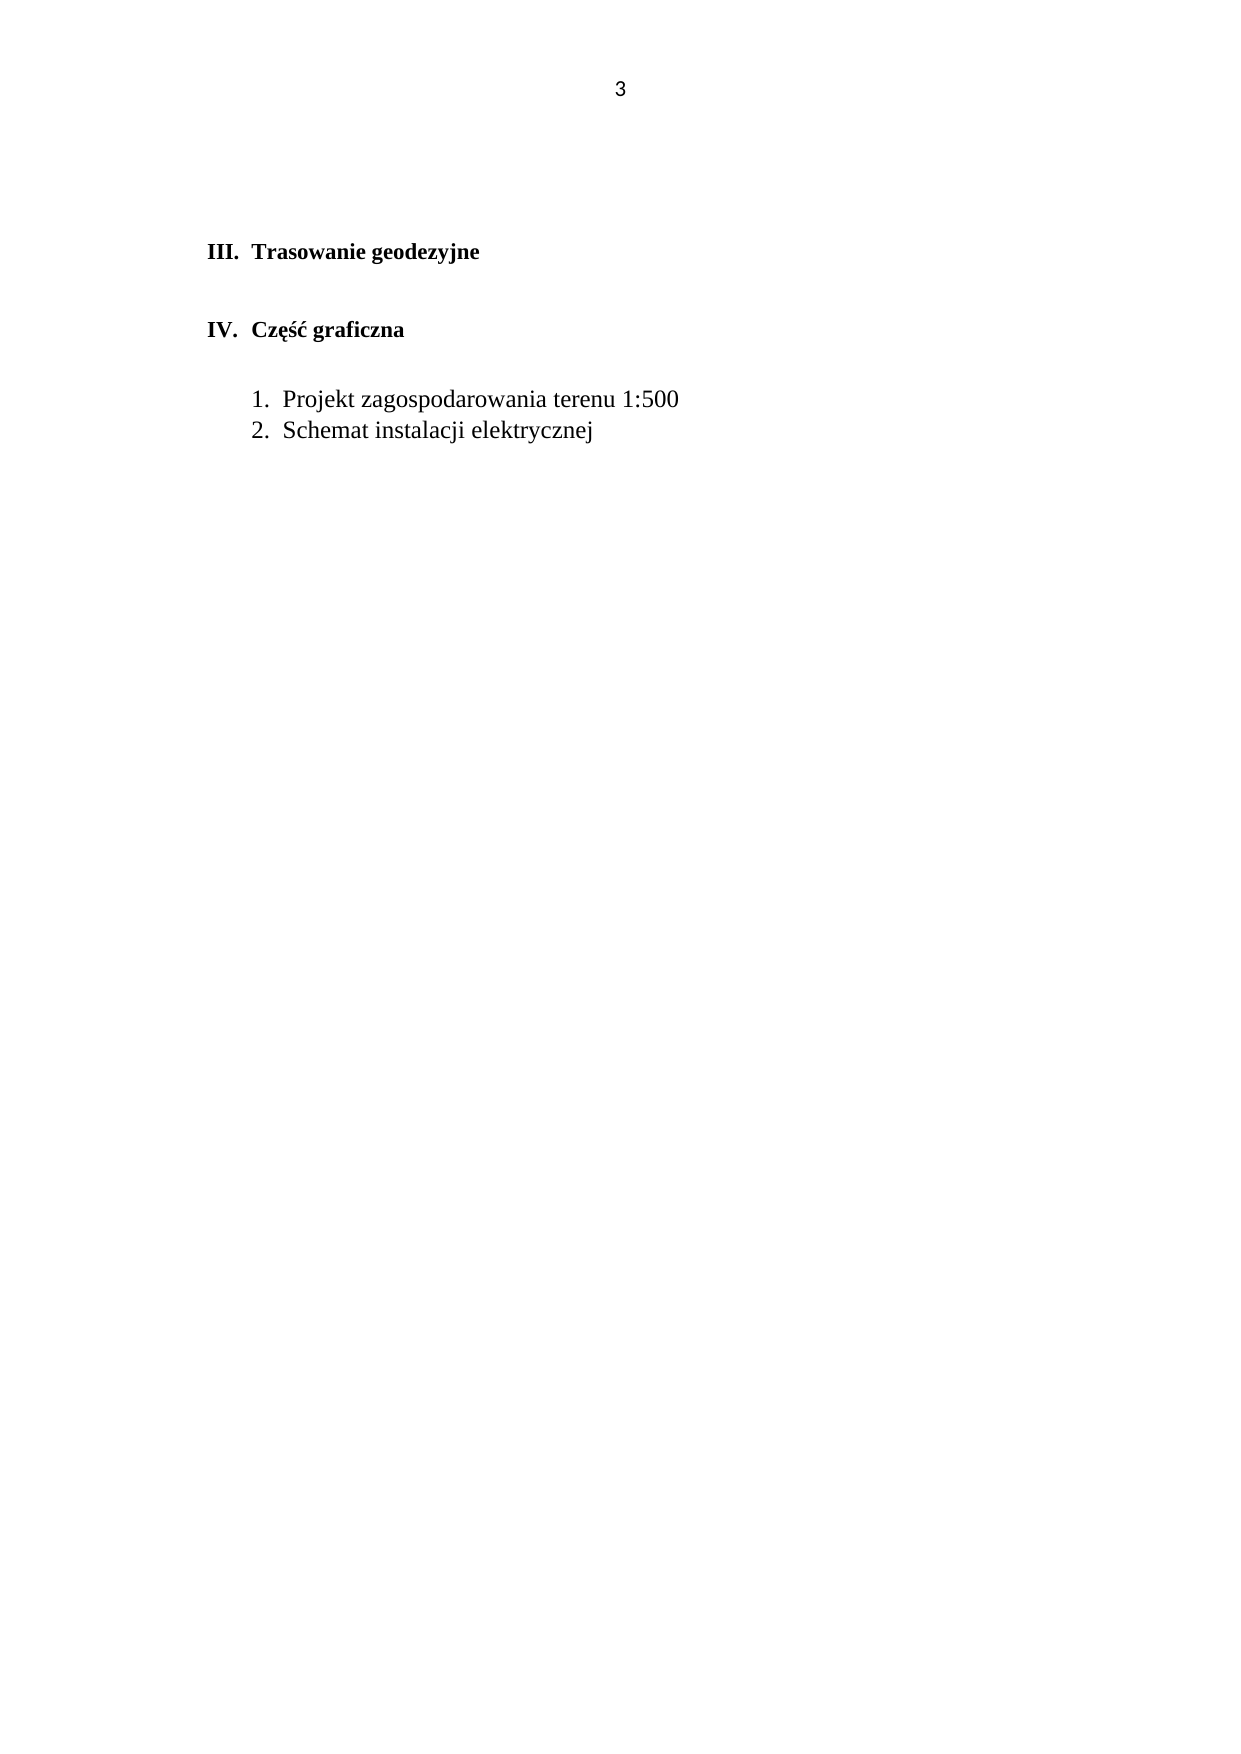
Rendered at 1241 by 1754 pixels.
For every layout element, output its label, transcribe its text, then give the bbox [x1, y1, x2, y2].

list Część graficzna [207, 316, 1092, 342]
list Trasowanie geodezyjne [207, 238, 1092, 264]
list 2. Schemat instalacji elektrycznej [251, 416, 1092, 444]
list 1. Projekt zagospodarowania terenu 1:500 [251, 384, 1092, 413]
